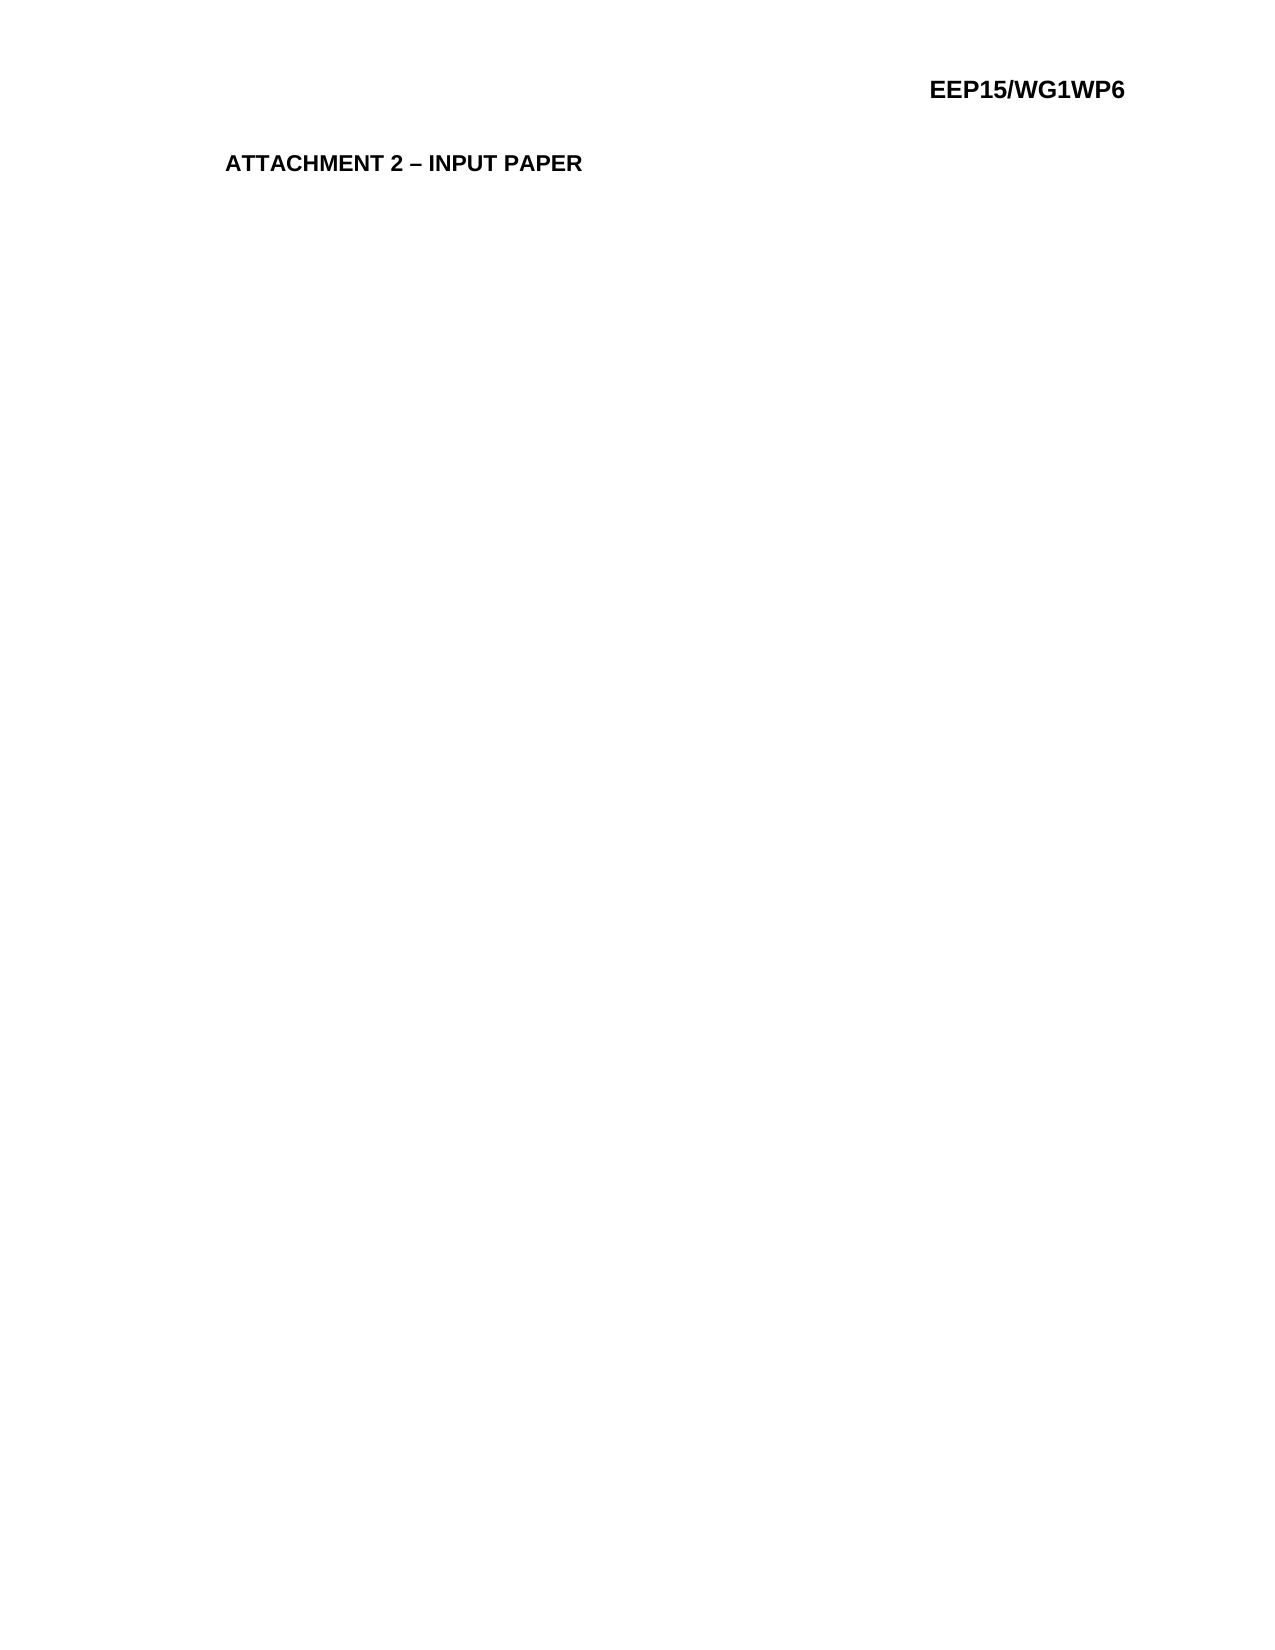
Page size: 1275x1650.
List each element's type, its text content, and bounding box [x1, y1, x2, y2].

list ATTACHMENT 2 – INPUT PAPER [225, 150, 1125, 176]
